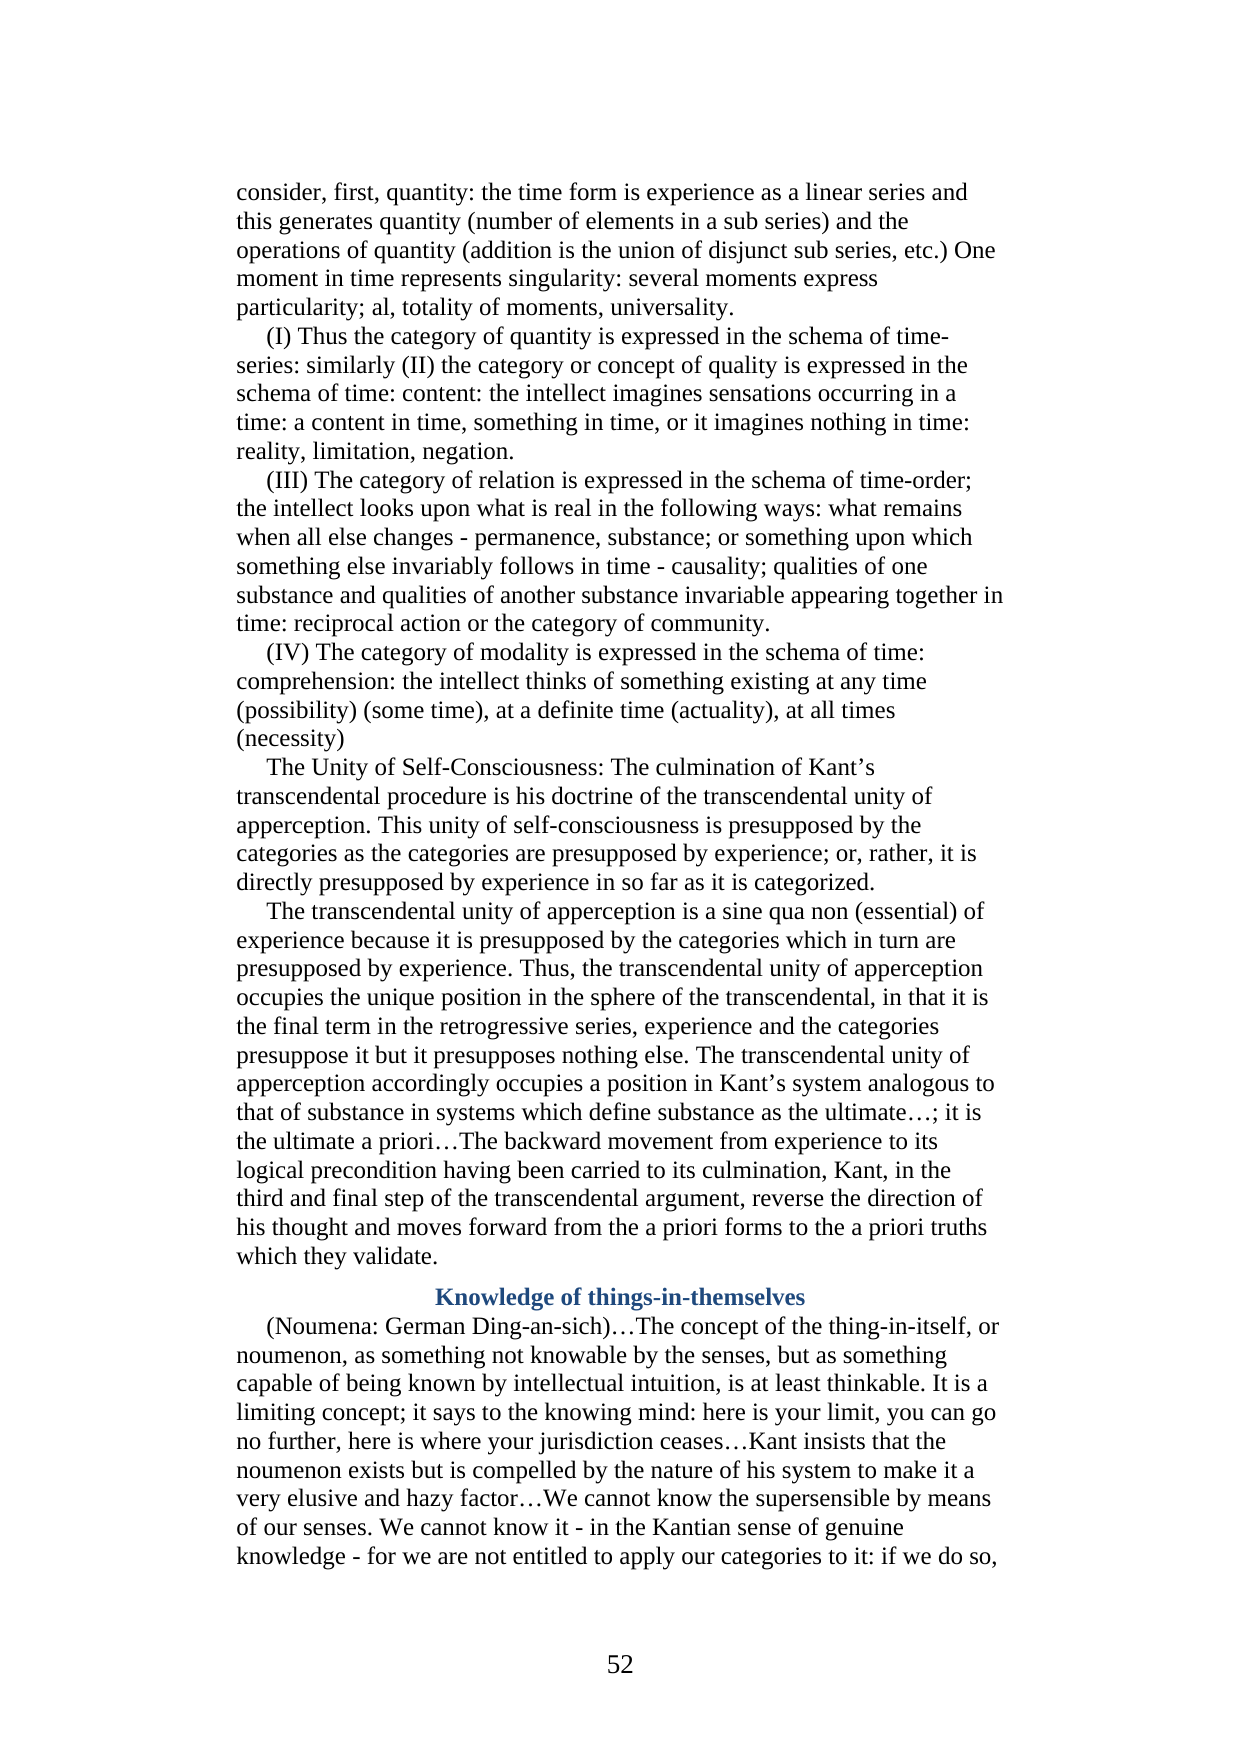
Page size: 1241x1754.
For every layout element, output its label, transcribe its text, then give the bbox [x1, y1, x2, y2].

subtitle Knowledge of things-in-themselves [236, 1282, 1004, 1311]
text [236, 1311, 1004, 1570]
text The transcendental unity of apperception is a sine qua non (essential) of experience because it is presupposed by the categories which in turn are presupposed by experience. Thus, the transcendental unity of apperception occupies the unique position in the sphere of the transcendental, in that it is the final term in the retrogressive series, experience and the categories presuppose it but it presupposes nothing else. The transcendental unity of apperception accordingly occupies a position in Kant’s system analogous to that of substance in systems which define substance as the ultimate…; it is the ultimate a priori…The backward movement from experience to its logical precondition having been carried to its culmination, Kant, in the third and final step of the transcendental argument, reverse the direction of his thought and moves forward from the a priori forms to the a priori truths which they validate. [236, 896, 1004, 1270]
text The Unity of Self-Consciousness: The culmination of Kant’s transcendental procedure is his doctrine of the transcendental unity of apperception. This unity of self-consciousness is presupposed by the categories as the categories are presupposed by experience; or, rather, it is directly presupposed by experience in so far as it is categorized. [236, 752, 1004, 896]
text (I) Thus the category of quantity is expressed in the schema of time-series: similarly (II) the category or concept of quality is expressed in the schema of time: content: the intellect imagines sensations occurring in a time: a content in time, something in time, or it imagines nothing in time: reality, limitation, negation. [236, 321, 1004, 465]
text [236, 177, 1004, 321]
text (III) The category of relation is expressed in the schema of time-order; the intellect looks upon what is real in the following ways: what remains when all else changes - permanence, substance; or something upon which something else invariably follows in time - causality; qualities of one substance and qualities of another substance invariable appearing together in time: reciprocal action or the category of community. [236, 465, 1004, 637]
text (IV) The category of modality is expressed in the schema of time: comprehension: the intellect thinks of something existing at any time (possibility) (some time), at a definite time (actuality), at all times (necessity) [236, 637, 1004, 752]
